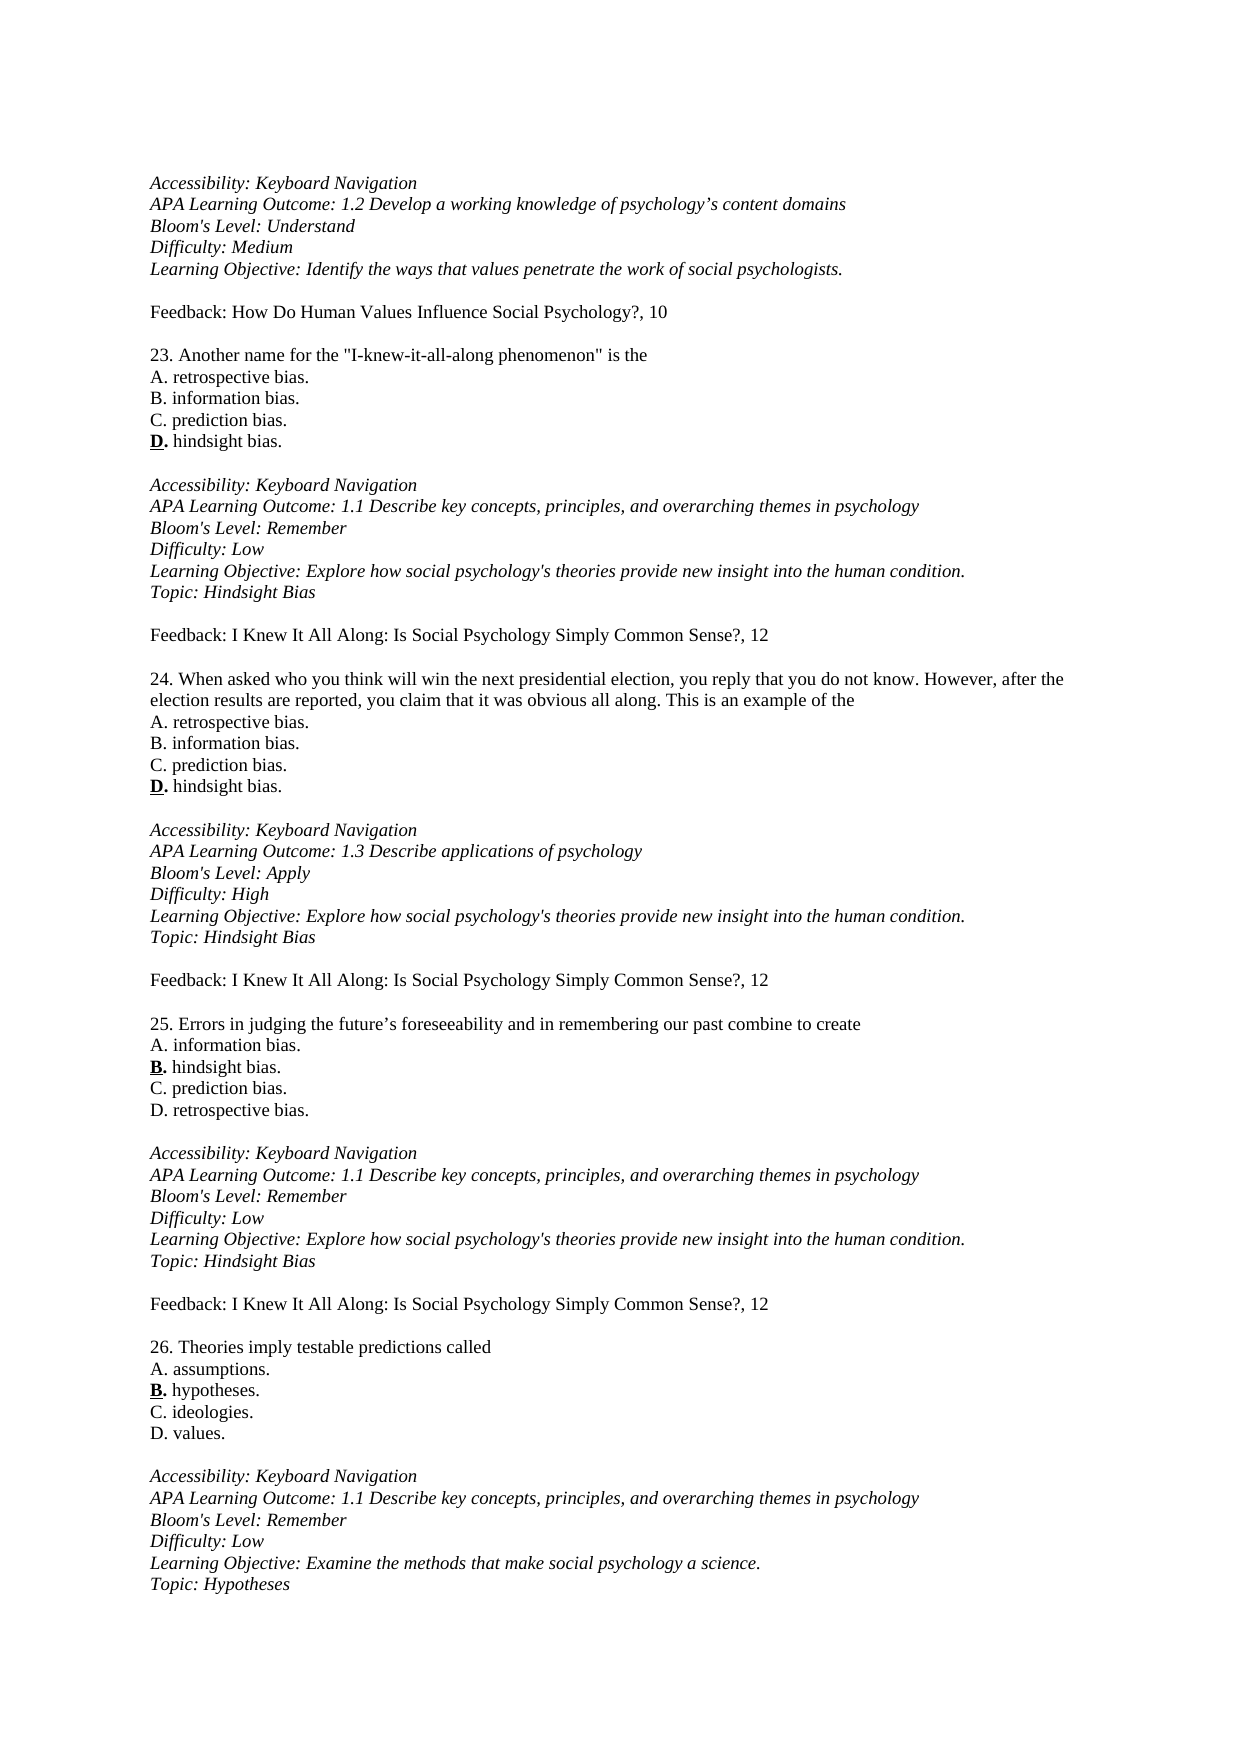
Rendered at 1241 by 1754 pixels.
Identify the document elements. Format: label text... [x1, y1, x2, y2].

text APA Learning Outcome: 1.3 Describe applications of psychology [150, 840, 1090, 862]
text 25. Errors in judging the future’s foreseeability and in remembering our past combine to create [150, 1012, 1090, 1034]
text Learning Objective: Explore how social psychology's theories provide new insight into the human condition. [150, 560, 1090, 581]
text D. hindsight bias. [150, 430, 1090, 452]
text D. hindsight bias. [150, 775, 1090, 797]
text A. retrospective bias. [150, 366, 1090, 387]
text C. prediction bias. [150, 754, 1090, 775]
text Topic: Hindsight Bias [150, 1250, 1090, 1271]
text Bloom's Level: Remember [150, 517, 1090, 538]
text A. assumptions. [150, 1357, 1090, 1379]
text 23. Another name for the "I-knew-it-all-along phenomenon" is the [150, 344, 1090, 366]
text Bloom's Level: Understand [150, 215, 1090, 236]
text Learning Objective: Explore how social psychology's theories provide new insight into the human condition. [150, 1228, 1090, 1250]
text 24. When asked who you think will win the next presidential election, you reply that you do not know. However, after the election results are reported, you claim that it was obvious all along. This is an example of the [150, 667, 1090, 711]
text Learning Objective: Explore how social psychology's theories provide new insight into the human condition. [150, 905, 1090, 926]
text Difficulty: Medium [150, 236, 1090, 258]
text B. hypotheses. [150, 1379, 1090, 1401]
text Difficulty: Low [150, 1530, 1090, 1552]
text A. information bias. [150, 1034, 1090, 1056]
text APA Learning Outcome: 1.1 Describe key concepts, principles, and overarching themes in psychology [150, 1487, 1090, 1508]
text APA Learning Outcome: 1.2 Develop a working knowledge of psychology’s content domains [150, 193, 1090, 215]
text Accessibility: Keyboard Navigation [150, 452, 1090, 495]
text D. retrospective bias. [150, 1099, 1090, 1120]
text Topic: Hypotheses [150, 1573, 1090, 1595]
text Feedback: I Knew It All Along: Is Social Psychology Simply Common Sense?, 12 [150, 969, 1090, 991]
text Bloom's Level: Apply [150, 862, 1090, 883]
text Accessibility: Keyboard Navigation [150, 1120, 1090, 1163]
text 26. Theories imply testable predictions called [150, 1336, 1090, 1357]
text Learning Objective: Identify the ways that values penetrate the work of social psychologists. [150, 258, 1090, 279]
text B. hindsight bias. [150, 1056, 1090, 1077]
text C. prediction bias. [150, 409, 1090, 430]
text A. retrospective bias. [150, 711, 1090, 732]
text Feedback: How Do Human Values Influence Social Psychology?, 10 [150, 301, 1090, 322]
text Bloom's Level: Remember [150, 1185, 1090, 1207]
text Difficulty: Low [150, 538, 1090, 560]
text Accessibility: Keyboard Navigation [150, 797, 1090, 840]
text APA Learning Outcome: 1.1 Describe key concepts, principles, and overarching themes in psychology [150, 495, 1090, 517]
text C. ideologies. [150, 1401, 1090, 1422]
text C. prediction bias. [150, 1077, 1090, 1099]
text Bloom's Level: Remember [150, 1508, 1090, 1530]
text D. values. [150, 1422, 1090, 1444]
text Difficulty: High [150, 883, 1090, 905]
text Learning Objective: Examine the methods that make social psychology a science. [150, 1552, 1090, 1573]
text Difficulty: Low [150, 1207, 1090, 1228]
text Topic: Hindsight Bias [150, 926, 1090, 948]
text Topic: Hindsight Bias [150, 581, 1090, 603]
text B. information bias. [150, 732, 1090, 754]
text B. information bias. [150, 387, 1090, 409]
text Feedback: I Knew It All Along: Is Social Psychology Simply Common Sense?, 12 [150, 624, 1090, 646]
text Feedback: I Knew It All Along: Is Social Psychology Simply Common Sense?, 12 [150, 1293, 1090, 1314]
text Accessibility: Keyboard Navigation [150, 150, 1090, 193]
text APA Learning Outcome: 1.1 Describe key concepts, principles, and overarching themes in psychology [150, 1163, 1090, 1185]
text Accessibility: Keyboard Navigation [150, 1444, 1090, 1487]
